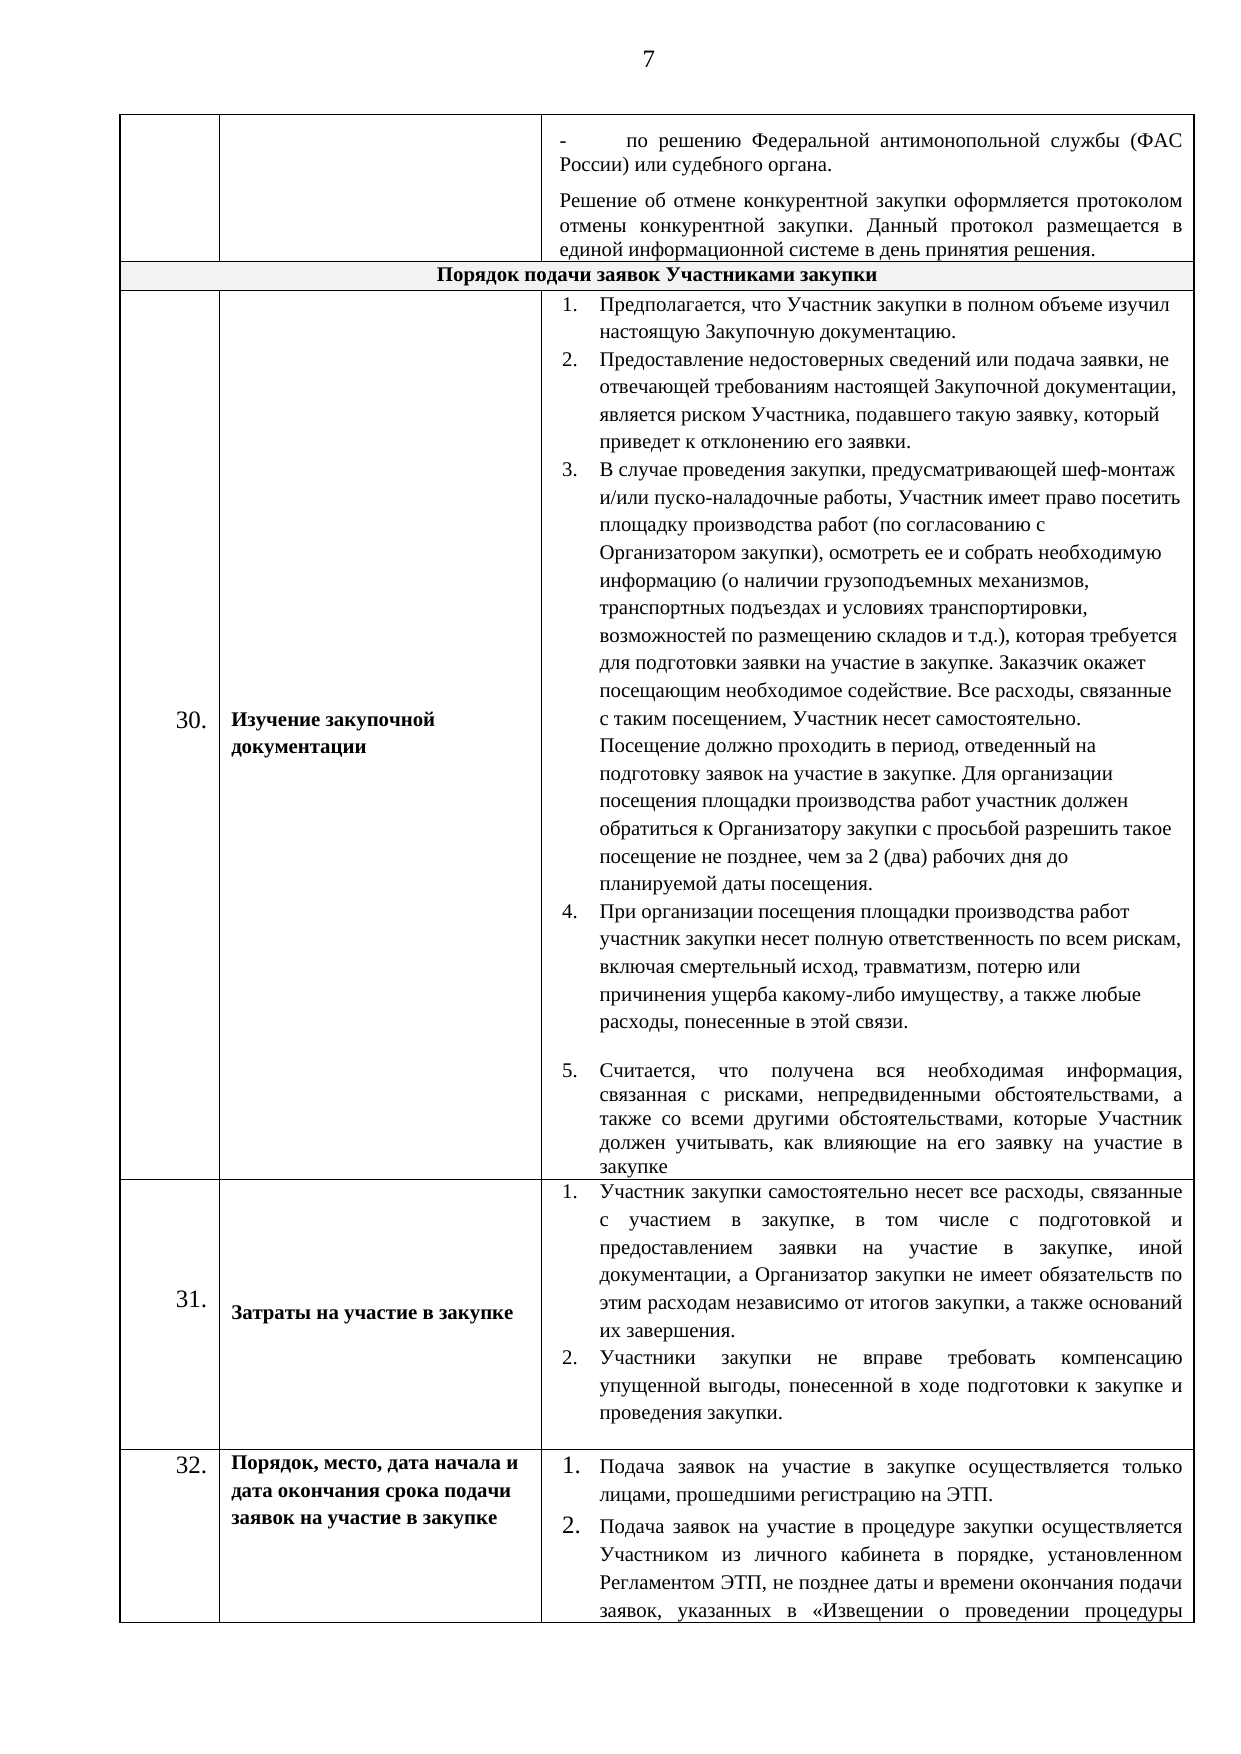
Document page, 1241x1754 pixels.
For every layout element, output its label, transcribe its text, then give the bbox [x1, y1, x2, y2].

table_cell Изучение закупочной документации [220, 291, 541, 1178]
table_cell Порядок подачи заявок Участниками закупки [121, 262, 1193, 290]
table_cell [220, 1450, 541, 1622]
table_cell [542, 115, 1193, 261]
table_cell [121, 1180, 219, 1449]
table_cell Предполагается, что Участник закупки в полном объеме изучил настоящую Закупочную документацию. Предоставление недостоверных сведений или подача заявки, не отвечающей требованиям настоящей Закупочной документации, является риском Участника, подавшего такую заявку, который приведет к отклонению его заявки. В случае проведения закупки, предусматривающей шеф-монтаж и/или пуско-наладочные работы, Участник имеет право посетить площадку производства работ (по согласованию с Организатором закупки), осмотреть ее и собрать необходимую информацию (о наличии грузоподъемных механизмов, транспортных подъездах и условиях транспортировки, возможностей по размещению складов и т.д.), которая требуется для подготовки заявки на участие в закупке. Заказчик окажет посещающим необходимое содействие. Все расходы, связанные с таким посещением, Участник несет самостоятельно. Посещение должно проходить в период, отведенный на подготовку заявок на участие в закупке. Для организации посещения площадки производства работ участник должен обратиться к Организатору закупки с просьбой разрешить такое посещение не позднее, чем за 2 (два) рабочих дня до планируемой даты посещения. При организации посещения площадки производства работ участник закупки несет полную ответственность по всем рискам, включая смертельный исход, травматизм, потерю или причинения ущерба какому-либо имуществу, а также любые расходы, понесенные в этой связи. Считается, что получена вся необходимая информация, связанная с рисками, непредвиденными обстоятельствами, а также со всеми другими обстоятельствами, которые Участник должен учитывать, как влияющие на его заявку на участие в закупке [542, 291, 1193, 1178]
table_cell Затраты на участие в закупке [220, 1180, 541, 1449]
table_cell [121, 1450, 219, 1622]
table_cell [542, 1450, 1193, 1622]
table_cell [121, 115, 219, 261]
table_cell Участник закупки самостоятельно несет все расходы, связанные с участием в закупке, в том числе с подготовкой и предоставлением заявки на участие в закупке, иной документации, а Организатор закупки не имеет обязательств по этим расходам независимо от итогов закупки, а также оснований их завершения. Участники закупки не вправе требовать компенсацию упущенной выгоды, понесенной в ходе подготовки к закупке и проведения закупки. [542, 1180, 1193, 1449]
table_cell [121, 291, 219, 1178]
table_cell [220, 115, 541, 261]
